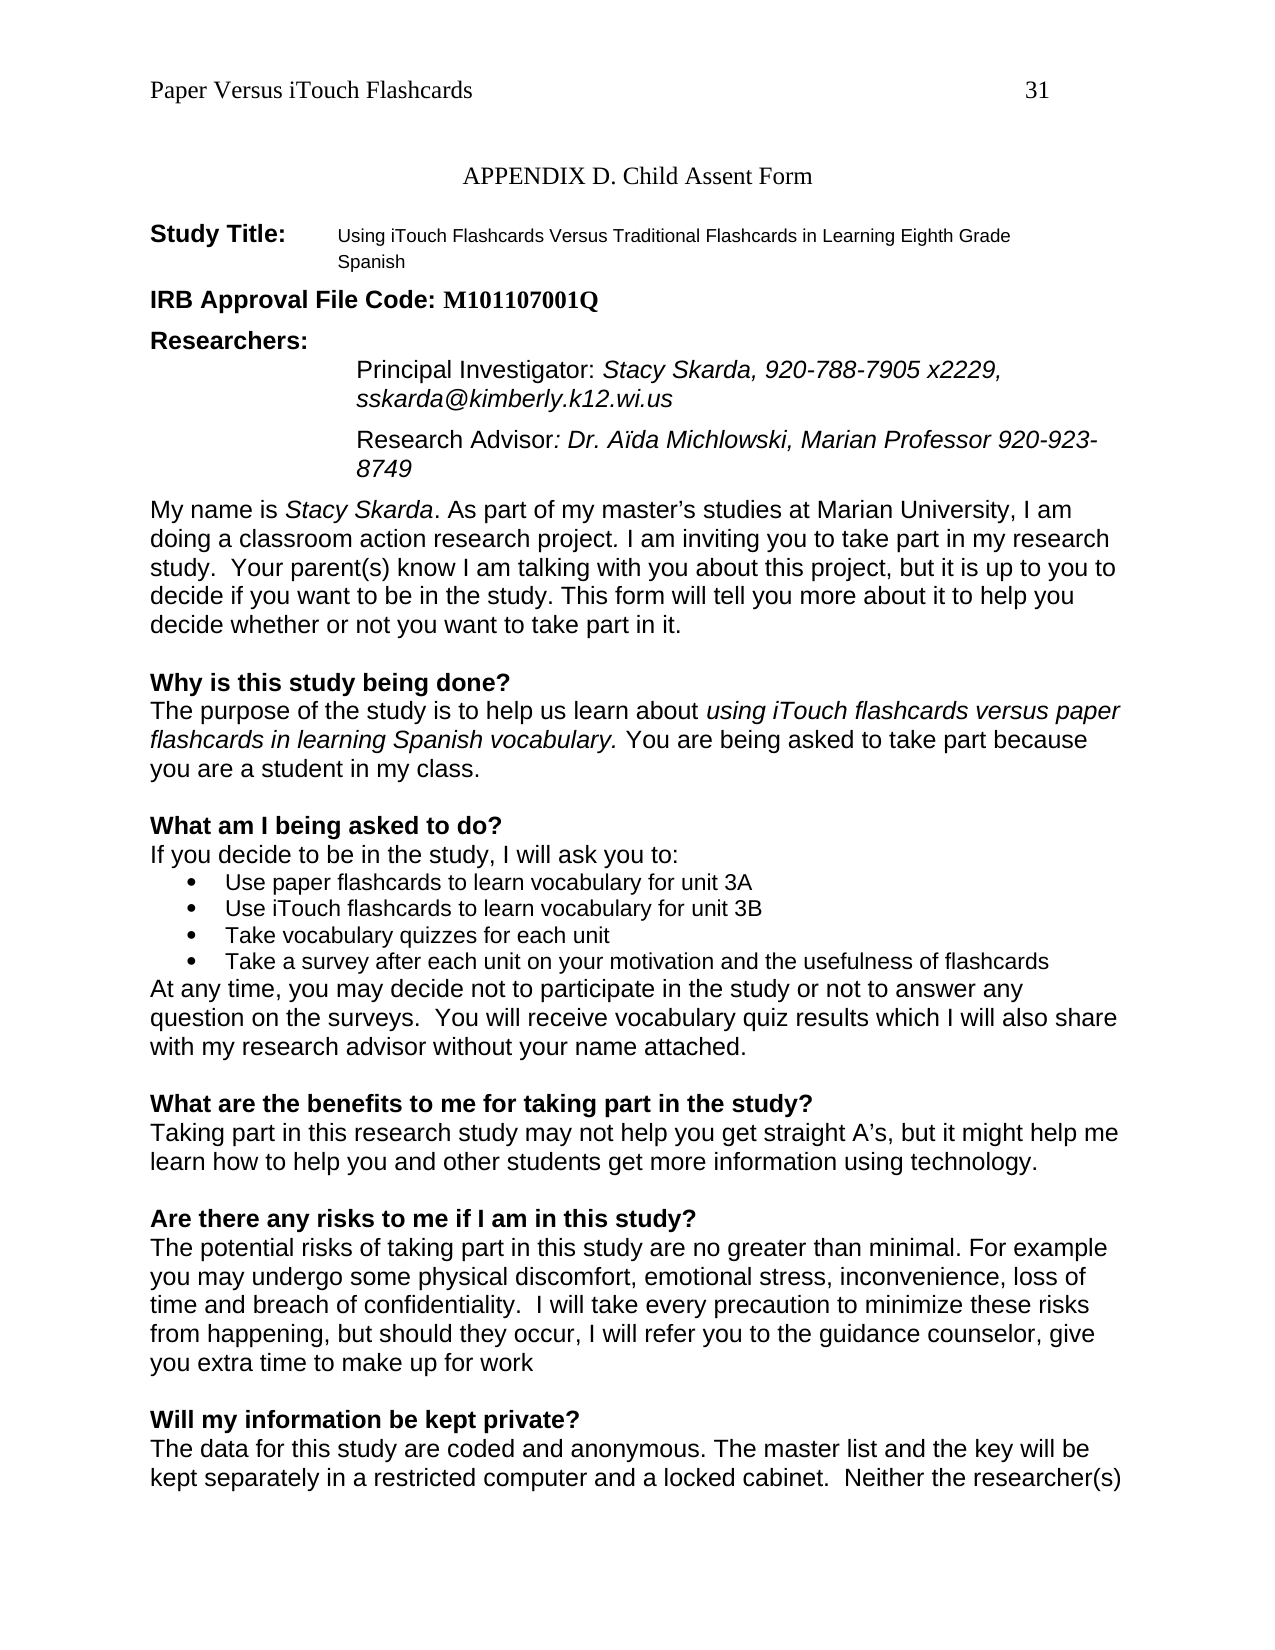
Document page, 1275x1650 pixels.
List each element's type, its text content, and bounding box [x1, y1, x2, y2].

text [150, 1434, 1125, 1492]
list Use paper flashcards to learn vocabulary for unit 3A [187, 869, 1125, 895]
list Use iTouch flashcards to learn vocabulary for unit 3B [187, 895, 1125, 922]
text If you decide to be in the study, I will ask you to: [150, 840, 1125, 869]
text APPENDIX D. Child Assent Form [150, 161, 1125, 190]
text Are there any risks to me if I am in this study? [150, 1204, 1125, 1233]
list Take vocabulary quizzes for each unit [187, 922, 1125, 948]
list Take a survey after each unit on your motivation and the usefulness of flashcards [187, 948, 1125, 974]
text What am I being asked to do? [150, 811, 1125, 840]
text IRB Approval File Code: M101107001Q [150, 285, 1125, 314]
text Will my information be kept private? [150, 1406, 1125, 1434]
text At any time, you may decide not to participate in the study or not to answer any question on the surveys. You will receive vocabulary quiz results which I will also share with my research advisor without your name attached. [150, 974, 1125, 1061]
text The potential risks of taking part in this study are no greater than minimal. For example you may undergo some physical discomfort, emotional stress, inconvenience, loss of time and breach of confidentiality. I will take every precaution to minimize these risks from happening, but should they occur, I will refer you to the guidance counselor, give you extra time to make up for work [150, 1233, 1125, 1377]
text Why is this study being done? [150, 668, 1125, 696]
text Taking part in this research study may not help you get straight A’s, but it might help me learn how to help you and other students get more information using technology. [150, 1118, 1125, 1176]
text What are the benefits to me for taking part in the study? [150, 1089, 1125, 1118]
text Principal Investigator: Stacy Skarda, 920-788-7905 x2229, sskarda@kimberly.k12.wi.us [356, 355, 1125, 413]
text My name is Stacy Skarda. As part of my master’s studies at Marian University, I am doing a classroom action research project. I am inviting you to take part in my research study. Your parent(s) know I am talking with you about this project, but it is up to you to decide if you want to be in the study. This form will tell you more about it to help you decide whether or not you want to take part in it. [150, 495, 1125, 639]
text Research Advisor: Dr. Aïda Michlowski, Marian Professor 920-923-8749 [356, 425, 1125, 483]
text Researchers: [150, 326, 1125, 355]
text Study Title: Using iTouch Flashcards Versus Traditional Flashcards in Learning Eighth Grade Spanish [150, 219, 1125, 272]
text The purpose of the study is to help us learn about using iTouch flashcards versus paper flashcards in learning Spanish vocabulary. You are being asked to take part because you are a student in my class. [150, 696, 1125, 783]
